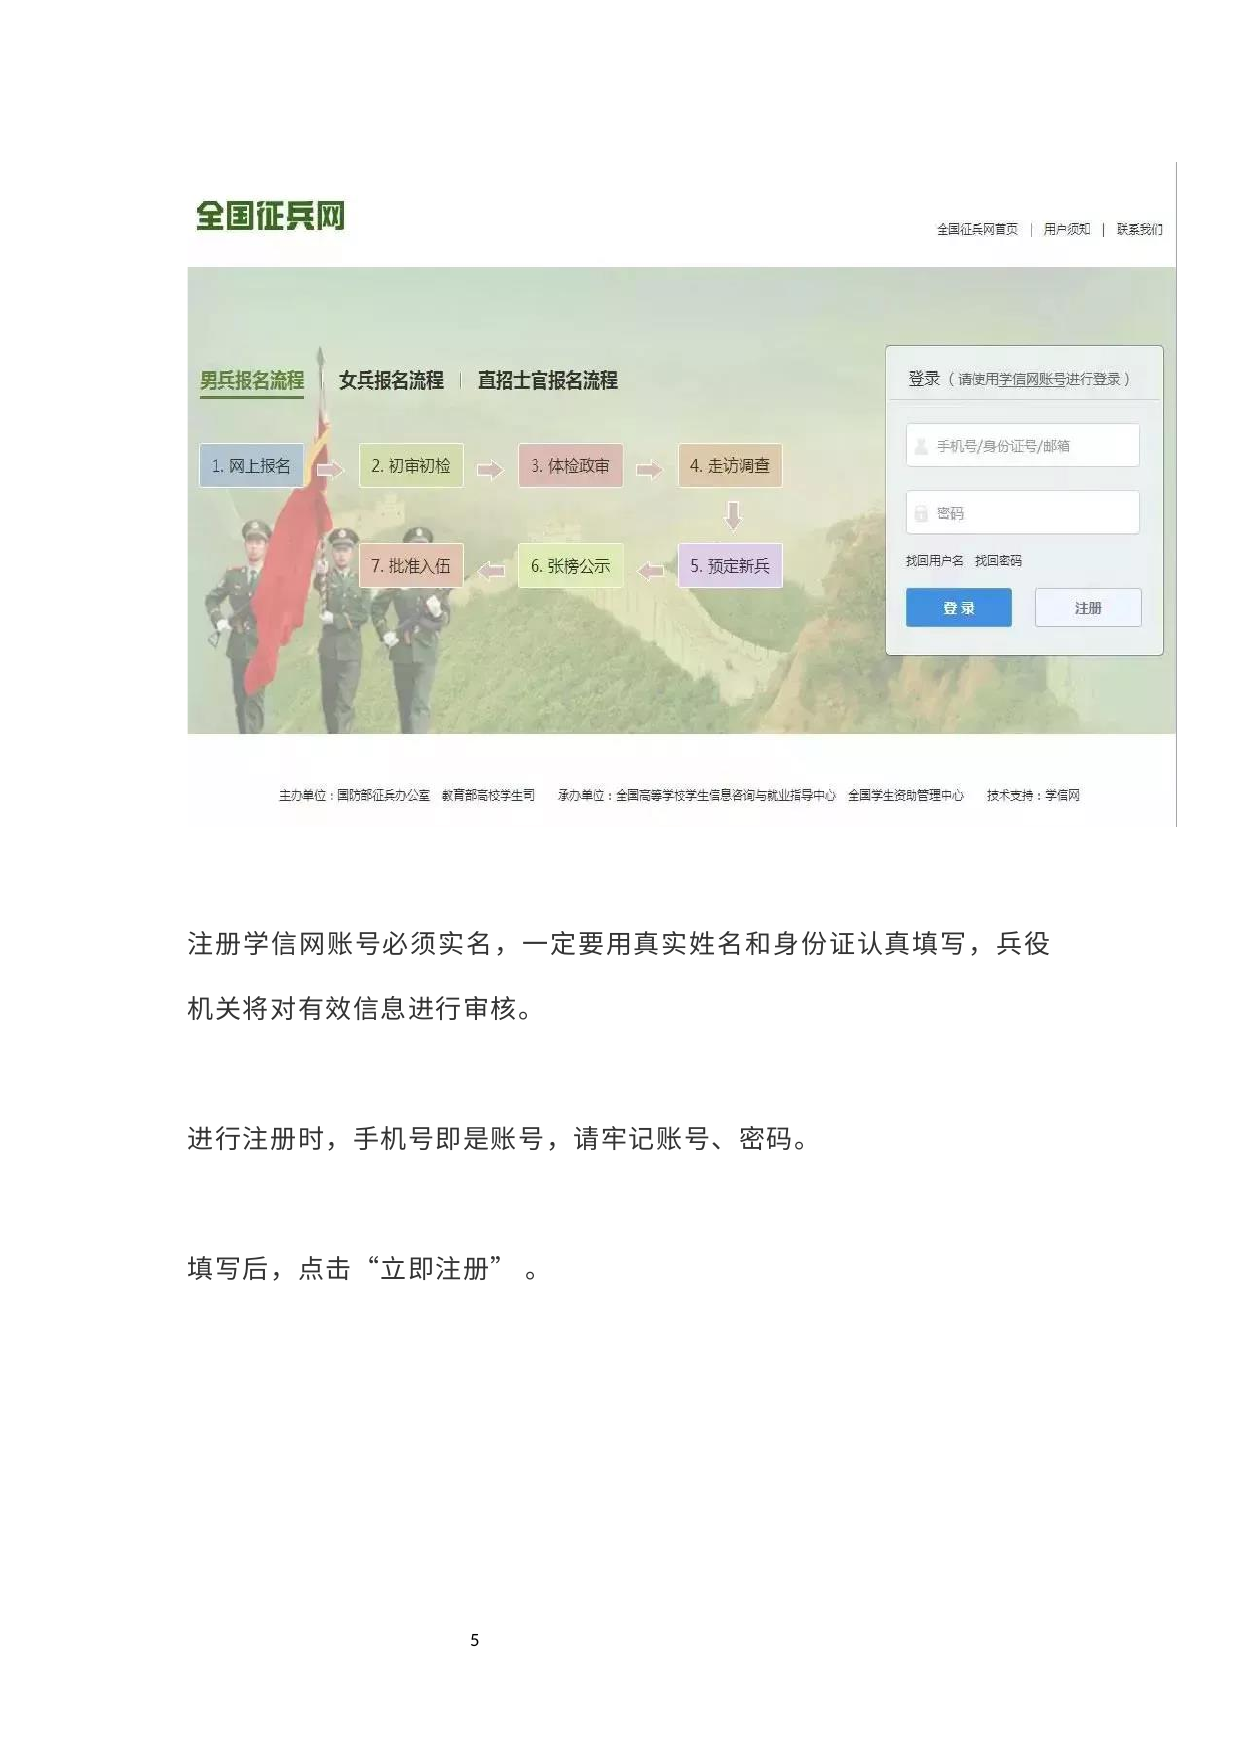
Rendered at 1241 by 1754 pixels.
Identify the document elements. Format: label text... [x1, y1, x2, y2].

list 填写后，点击“立即注册” 。 [187, 1234, 1053, 1299]
list 注册学信网账号必须实名，一定要用真实姓名和身份证认真填写，兵役机关将对有效信息进行审核。 [187, 909, 1053, 1039]
picture [187, 162, 1177, 827]
list 进行注册时，手机号即是账号，请牢记账号、密码。 [187, 1104, 1053, 1169]
